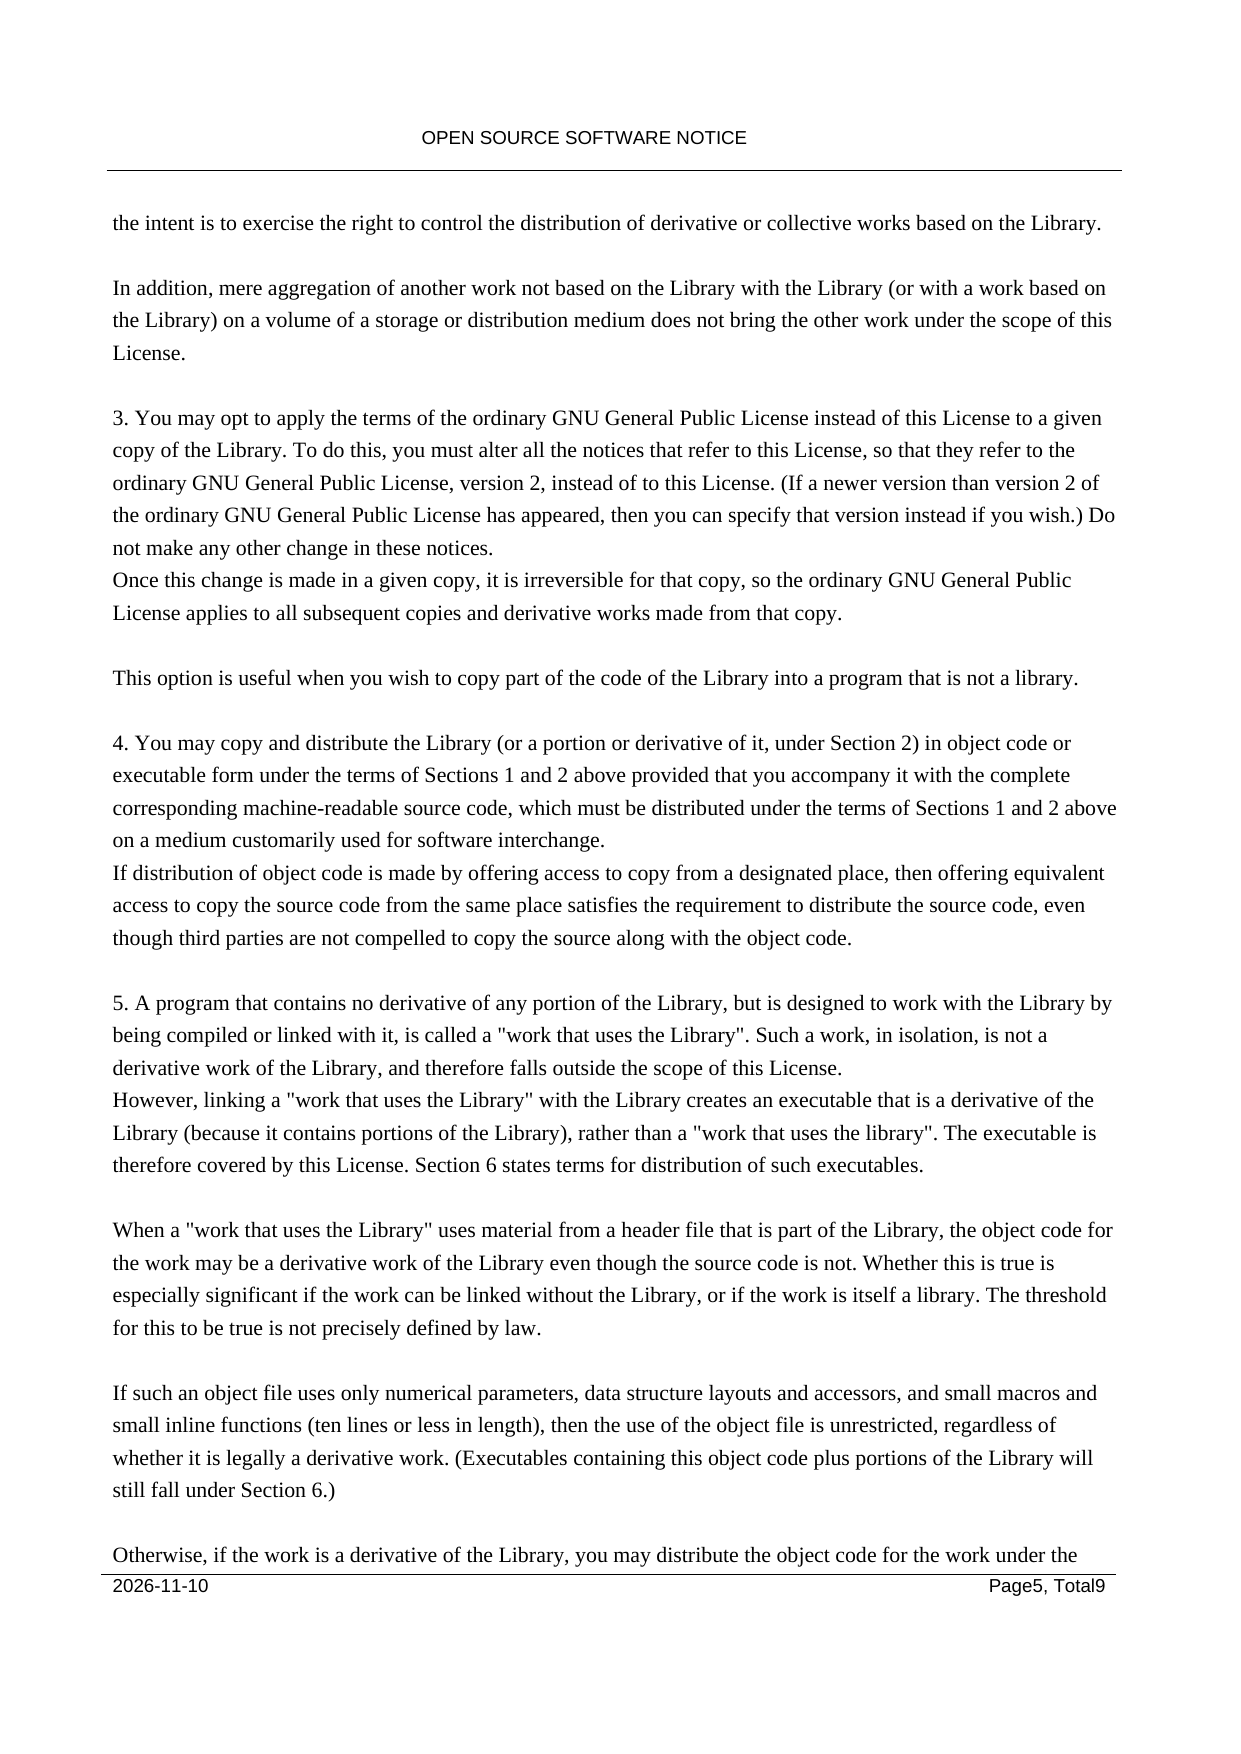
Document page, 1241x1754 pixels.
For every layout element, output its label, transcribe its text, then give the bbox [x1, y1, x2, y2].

text This option is useful when you wish to copy part of the code of the Library into a program that is not a library. [112, 661, 1128, 694]
text If such an object file uses only numerical parameters, data structure layouts and accessors, and small macros and small inline functions (ten lines or less in length), then the use of the object file is unrestricted, regardless of whether it is legally a derivative work. (Executables containing this object code plus portions of the Library will still fall under Section 6.) [112, 1376, 1128, 1506]
text 5. A program that contains no derivative of any portion of the Library, but is designed to work with the Library by being compiled or linked with it, is called a "work that uses the Library". Such a work, in isolation, is not a derivative work of the Library, and therefore falls outside the scope of this License. [112, 986, 1128, 1084]
text If distribution of object code is made by offering access to copy from a designated place, then offering equivalent access to copy the source code from the same place satisfies the requirement to distribute the source code, even though third parties are not compelled to copy the source along with the object code. [112, 856, 1128, 954]
text Once this change is made in a given copy, it is irreversible for that copy, so the ordinary GNU General Public License applies to all subsequent copies and derivative works made from that copy. [112, 564, 1128, 629]
text However, linking a "work that uses the Library" with the Library creates an executable that is a derivative of the Library (because it contains portions of the Library), rather than a "work that uses the library". The executable is therefore covered by this License. Section 6 states terms for distribution of such executables. [112, 1084, 1128, 1181]
text In addition, mere aggregation of another work not based on the Library with the Library (or with a work based on the Library) on a volume of a storage or distribution medium does not bring the other work under the scope of this License. [112, 271, 1128, 369]
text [112, 206, 1128, 239]
text When a "work that uses the Library" uses material from a header file that is part of the Library, the object code for the work may be a derivative work of the Library even though the source code is not. Whether this is true is especially significant if the work can be linked without the Library, or if the work is itself a library. The threshold for this to be true is not precisely defined by law. [112, 1214, 1128, 1344]
text 3. You may opt to apply the terms of the ordinary GNU General Public License instead of this License to a given copy of the Library. To do this, you must alter all the notices that refer to this License, so that they refer to the ordinary GNU General Public License, version 2, instead of to this License. (If a newer version than version 2 of the ordinary GNU General Public License has appeared, then you can specify that version instead if you wish.) Do not make any other change in these notices. [112, 401, 1128, 564]
text 4. You may copy and distribute the Library (or a portion or derivative of it, under Section 2) in object code or executable form under the terms of Sections 1 and 2 above provided that you accompany it with the complete corresponding machine-readable source code, which must be distributed under the terms of Sections 1 and 2 above on a medium customarily used for software interchange. [112, 726, 1128, 856]
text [112, 1539, 1128, 1571]
